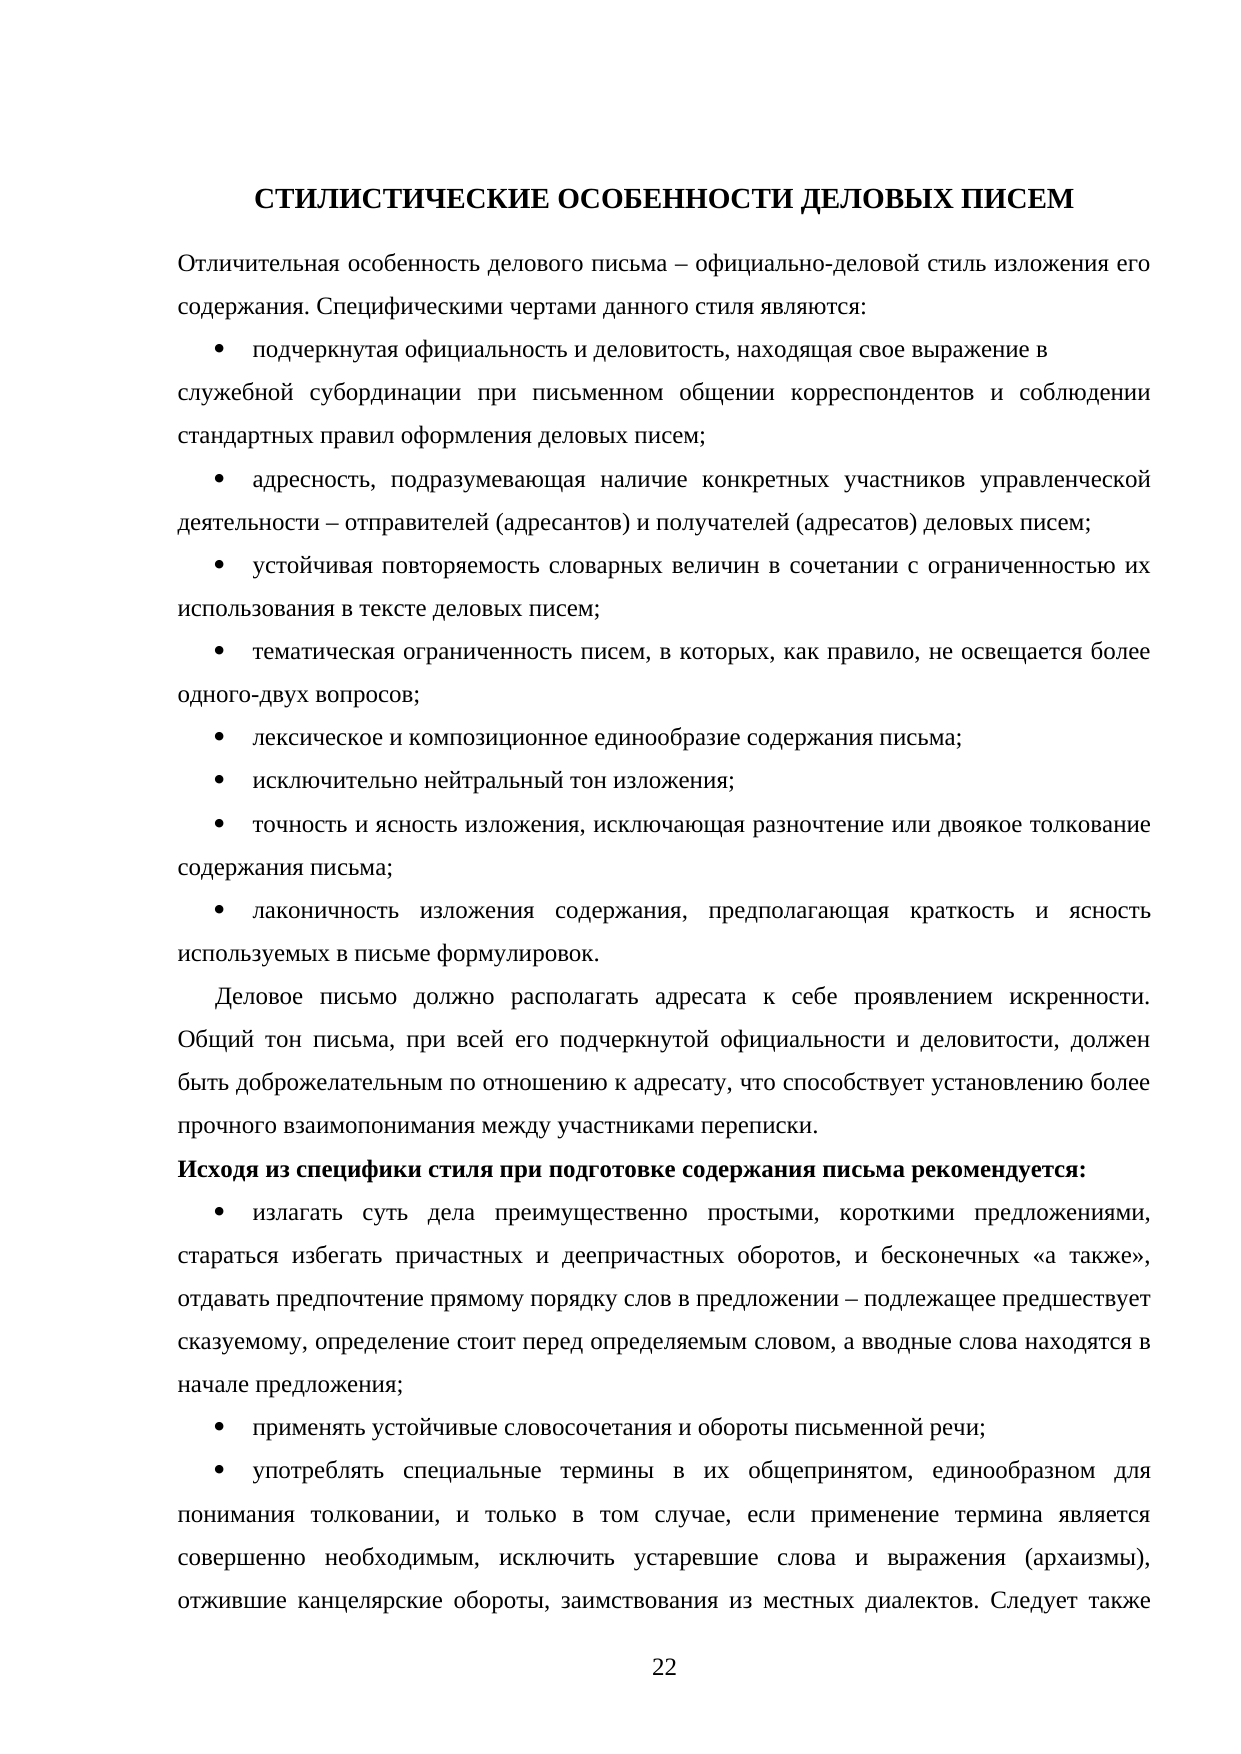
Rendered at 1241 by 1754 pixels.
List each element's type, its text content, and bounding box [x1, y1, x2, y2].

list излагать суть дела преимущественно простыми, короткими предложениями, стараться избегать причастных и деепричастных оборотов, и бесконечных «а также», отдавать предпочтение прямому порядку слов в предложении – подлежащее предшествует сказуемому, определение стоит перед определяемым словом, а вводные слова находятся в начале предложения; [177, 1197, 1152, 1398]
text Отличительная особенность делового письма – официально-деловой стиль изложения его содержания. Специфическими чертами данного стиля являются: [177, 248, 1152, 320]
list тематическая ограниченность писем, в которых, как правило, не освещается более одного-двух вопросов; [177, 636, 1152, 708]
list точность и ясность изложения, исключающая разночтение или двоякое толкование содержания письма; [177, 809, 1152, 881]
list лаконичность изложения содержания, предполагающая краткость и ясность используемых в письме формулировок. [177, 895, 1152, 967]
list подчеркнутая официальность и деловитость, находящая свое выражение в [215, 334, 1152, 363]
text служебной субординации при письменном общении корреспондентов и соблюдении стандартных правил оформления деловых писем; [177, 377, 1152, 449]
list исключительно нейтральный тон изложения; [177, 766, 1152, 794]
list адресность, подразумевающая наличие конкретных участников управленческой деятельности – отправителей (адресантов) и получателей (адресатов) деловых писем; [177, 464, 1152, 536]
text Деловое письмо должно располагать адресата к себе проявлением искренности. Общий тон письма, при всей его подчеркнутой официальности и деловитости, должен быть доброжелательным по отношению к адресату, что способствует установлению более прочного взаимопонимания между участниками переписки. [177, 981, 1152, 1139]
list устойчивая повторяемость словарных величин в сочетании с ограниченностью их использования в тексте деловых писем; [177, 550, 1152, 622]
text СТИЛИСТИЧЕСКИЕ ОСОБЕННОСТИ ДЕЛОВЫХ ПИСЕМ [177, 181, 1152, 214]
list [177, 1456, 1152, 1614]
list применять устойчивые словосочетания и обороты письменной речи; [215, 1412, 1152, 1441]
text Исходя из специфики стиля при подготовке содержания письма рекомендуется: [177, 1154, 1152, 1182]
list лексическое и композиционное единообразие содержания письма; [177, 722, 1152, 751]
